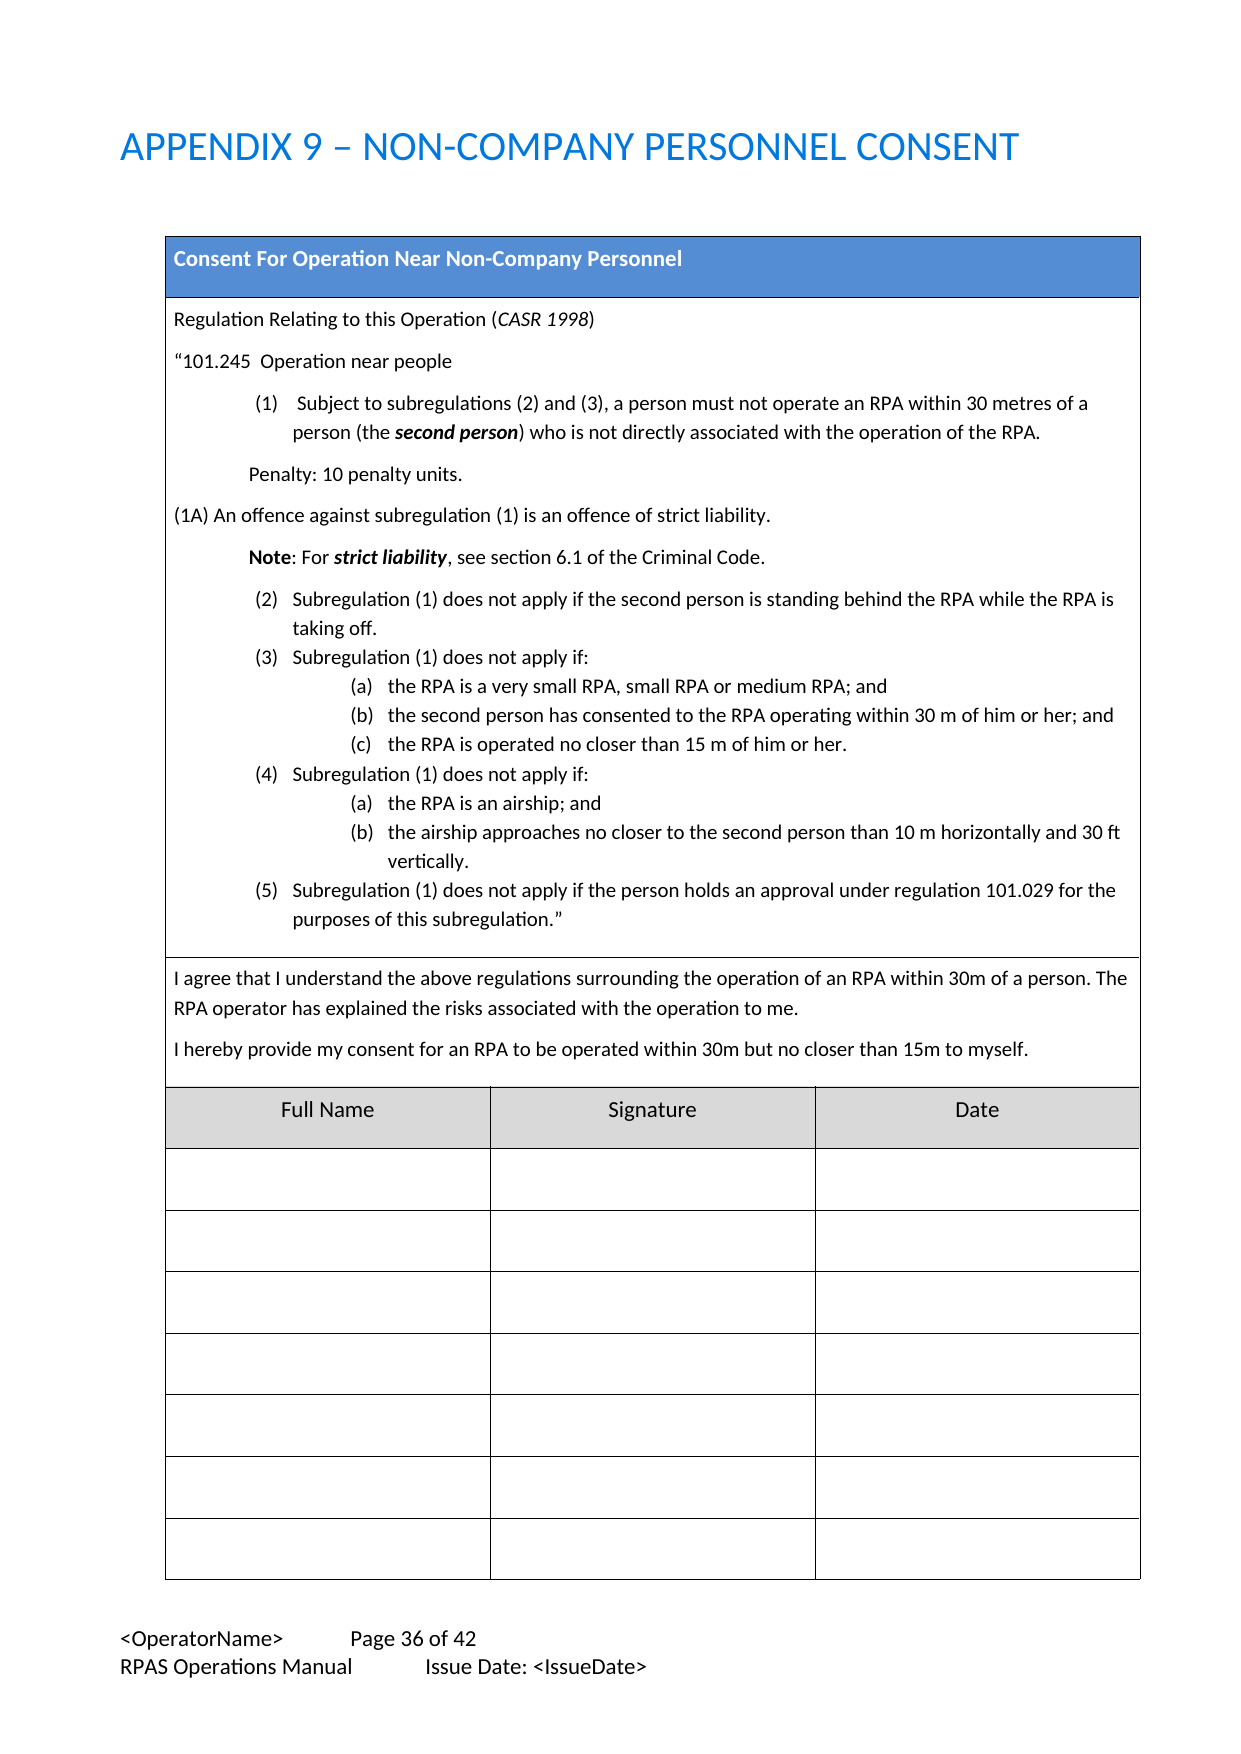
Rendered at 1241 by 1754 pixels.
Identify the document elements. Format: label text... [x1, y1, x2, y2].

table_cell [166, 1149, 490, 1209]
table_cell [816, 1456, 1140, 1517]
table_cell Signature [491, 1088, 815, 1148]
table_cell [166, 1519, 490, 1579]
table_cell [816, 1210, 1140, 1271]
table_cell Full Name [166, 1088, 490, 1148]
table_cell [491, 1395, 815, 1456]
table_cell [816, 1271, 1140, 1333]
table_cell [816, 1518, 1140, 1579]
text APPENDIX 9 – NON-COMPANY PERSONNEL CONSENT [120, 120, 1120, 171]
table_cell [816, 1148, 1140, 1209]
table_cell [816, 1394, 1140, 1456]
table_cell [491, 1519, 815, 1579]
table_cell Date [816, 1086, 1140, 1148]
table_cell [166, 1395, 490, 1456]
table_cell [166, 1457, 490, 1517]
table_cell [491, 1211, 815, 1271]
table_cell [491, 1334, 815, 1394]
table_cell [816, 1333, 1140, 1394]
table_cell [491, 1272, 815, 1333]
table_header Consent For Operation Near Non-Company Personnel [166, 237, 1140, 297]
table_cell Regulation Relating to this Operation (CASR 1998) “101.245 Operation near people Subject to subregulations (2) and (3), a person must not operate an RPA within 30 metres of a person (the second person) who is not directly associated with the operation of the RPA. Penalty: 10 penalty units. (1A) An offence against subregulation (1) is an offence of strict liability. Note: For strict liability, see section 6.1 of the Criminal Code. Subregulation (1) does not apply if the second person is standing behind the RPA while the RPA is taking off. Subregulation (1) does not apply if: the RPA is a very small RPA, small RPA or medium RPA; and the second person has consented to the RPA operating within 30 m of him or her; and the RPA is operated no closer than 15 m of him or her. Subregulation (1) does not apply if: the RPA is an airship; and the airship approaches no closer to the second person than 10 m horizontally and 30 ft vertically. Subregulation (1) does not apply if the person holds an approval under regulation 101.029 for the purposes of this subregulation.” [166, 297, 1140, 957]
table_cell [166, 1211, 490, 1271]
table_cell [491, 1457, 815, 1517]
table_cell [166, 1334, 490, 1394]
table_cell I agree that I understand the above regulations surrounding the operation of an RPA within 30m of a person. The RPA operator has explained the risks associated with the operation to me. I hereby provide my consent for an RPA to be operated within 30m but no closer than 15m to myself. [166, 957, 1140, 1086]
table_cell [166, 1272, 490, 1333]
table_cell [491, 1149, 815, 1209]
